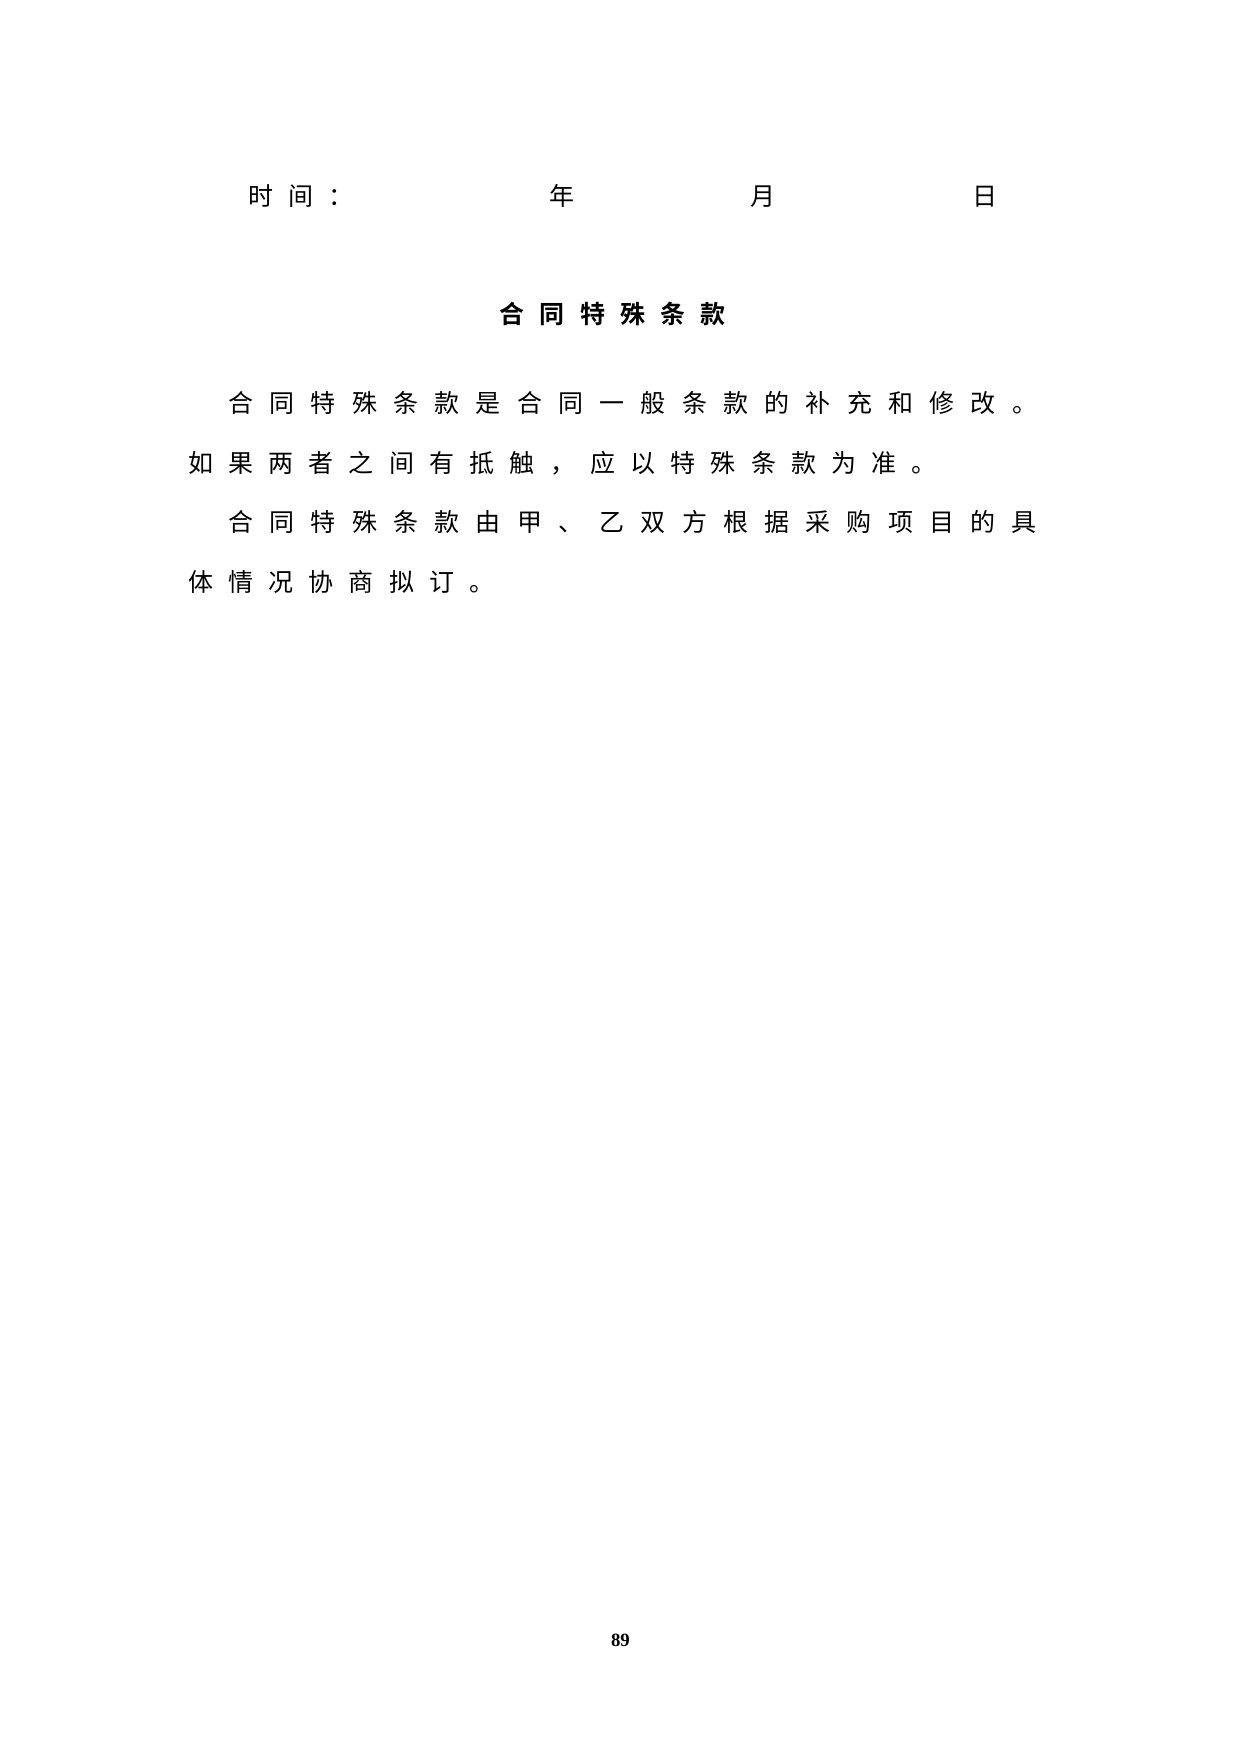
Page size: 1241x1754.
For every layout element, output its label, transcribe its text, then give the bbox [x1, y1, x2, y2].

text 合同特殊条款是合同一般条款的补充和修改。如果两者之间有抵触，应以特殊条款为准。 [188, 372, 1052, 491]
text 时间： 年 月 日 [188, 164, 1052, 224]
text 合同特殊条款 [188, 283, 1052, 343]
text 合同特殊条款由甲、乙双方根据采购项目的具体情况协商拟订。 [188, 491, 1052, 610]
